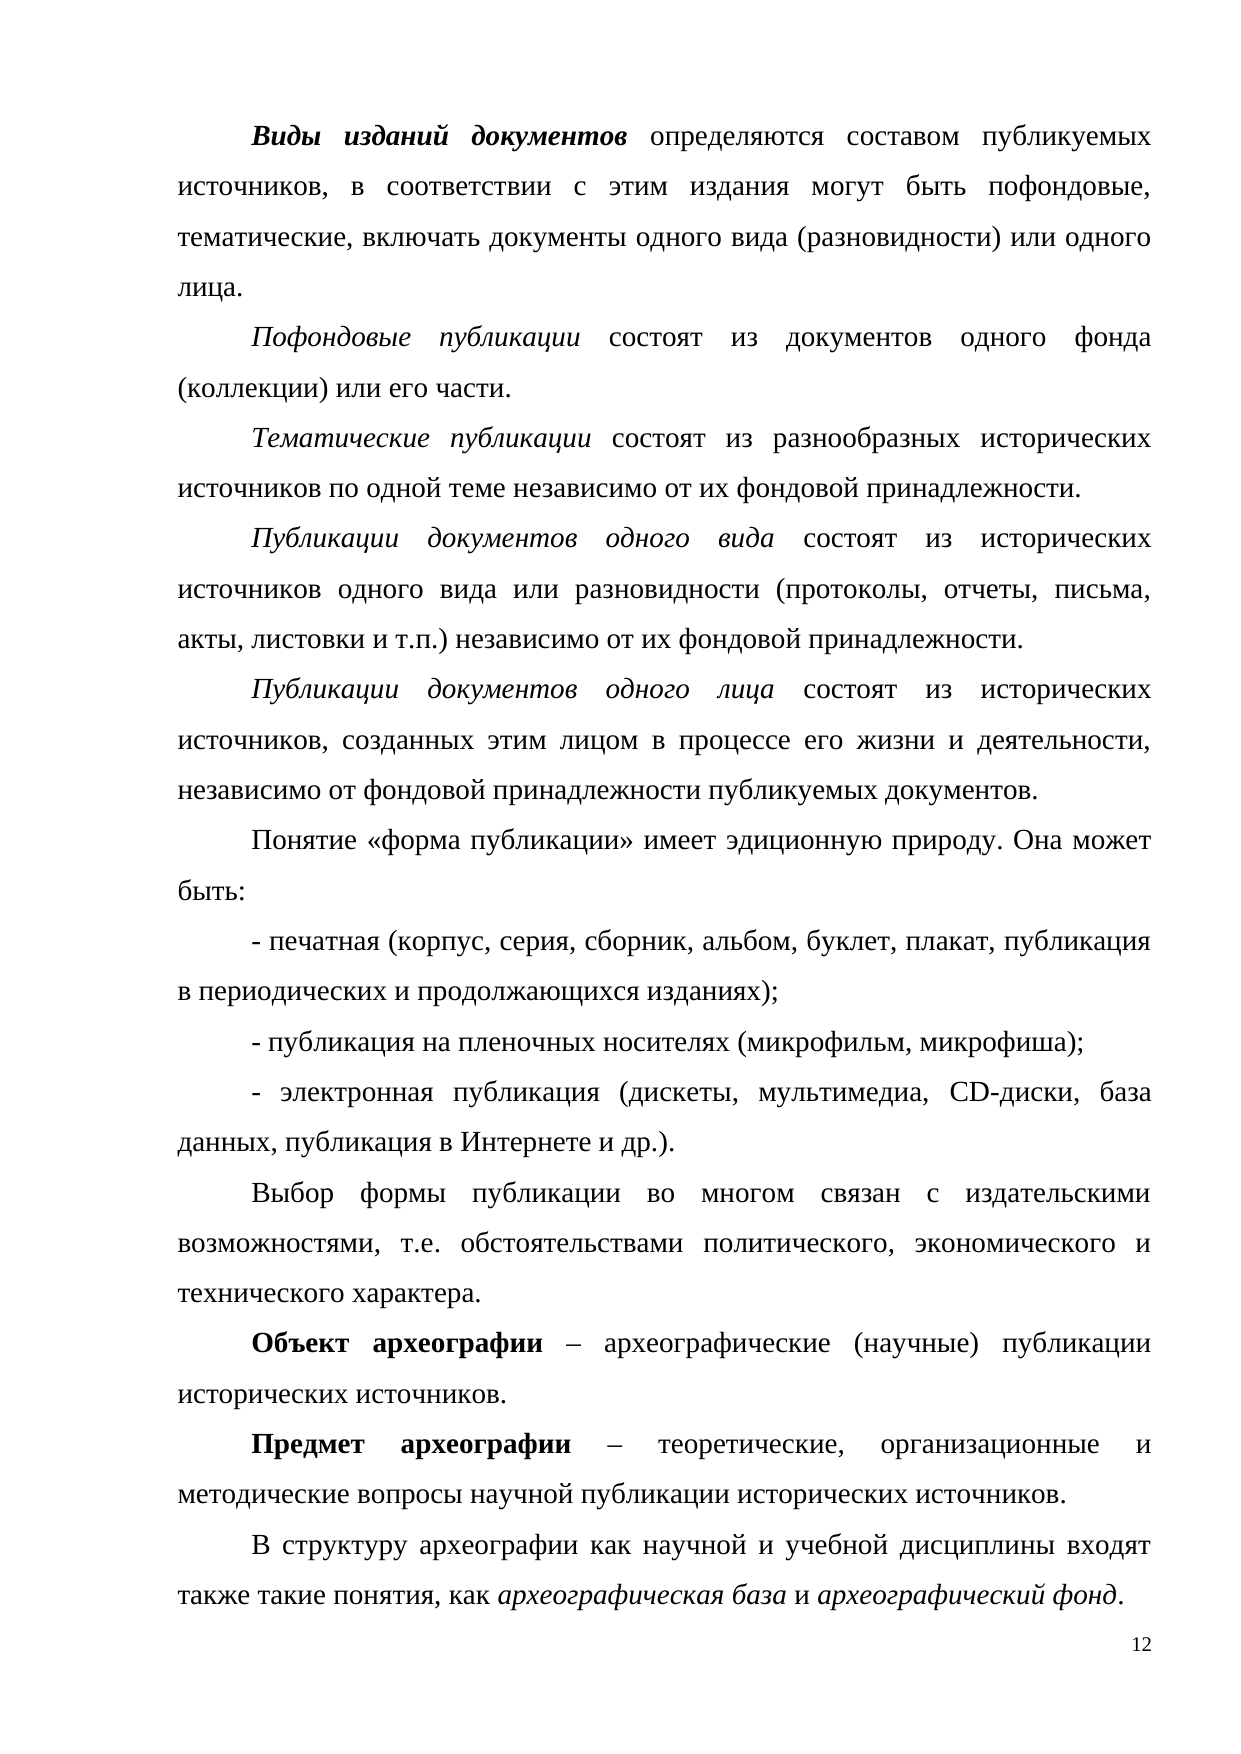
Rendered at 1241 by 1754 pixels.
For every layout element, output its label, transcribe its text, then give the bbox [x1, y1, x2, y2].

text Публикации документов одного лица состоят из исторических источников, созданных этим лицом в процессе его жизни и деятельности, независимо от фондовой принадлежности публикуемых документов. [177, 672, 1152, 806]
text - электронная публикация (дискеты, мультимедиа, CD-диски, база данных, публикация в Интернете и др.). [177, 1074, 1152, 1158]
text Выбор формы публикации во многом связан с издательскими возможностями, т.е. обстоятельствами политического, экономического и технического характера. [177, 1175, 1152, 1309]
text Виды изданий документов определяются составом публикуемых источников, в соответствии с этим издания могут быть пофондовые, тематические, включать документы одного вида (разновидности) или одного лица. [177, 118, 1152, 303]
text Пофондовые публикации состоят из документов одного фонда (коллекции) или его части. [177, 319, 1152, 403]
text - публикация на пленочных носителях (микрофильм, микрофиша); [177, 1024, 1152, 1057]
text - печатная (корпус, серия, сборник, альбом, буклет, плакат, публикация в периодических и продолжающихся изданиях); [177, 923, 1152, 1007]
text В структуру археографии как научной и учебной дисциплины входят также такие понятия, как археографическая база и археографический фонд. [177, 1527, 1152, 1611]
text Понятие «форма публикации» имеет эдиционную природу. Она может быть: [177, 822, 1152, 906]
text Публикации документов одного вида состоят из исторических источников одного вида или разновидности (протоколы, отчеты, письма, акты, листовки и т.п.) независимо от их фондовой принадлежности. [177, 521, 1152, 655]
text Объект археографии – археографические (научные) публикации исторических источников. [177, 1326, 1152, 1409]
text Тематические публикации состоят из разнообразных исторических источников по одной теме независимо от их фондовой принадлежности. [177, 420, 1152, 504]
text Предмет археографии – теоретические, организационные и методические вопросы научной публикации исторических источников. [177, 1426, 1152, 1510]
